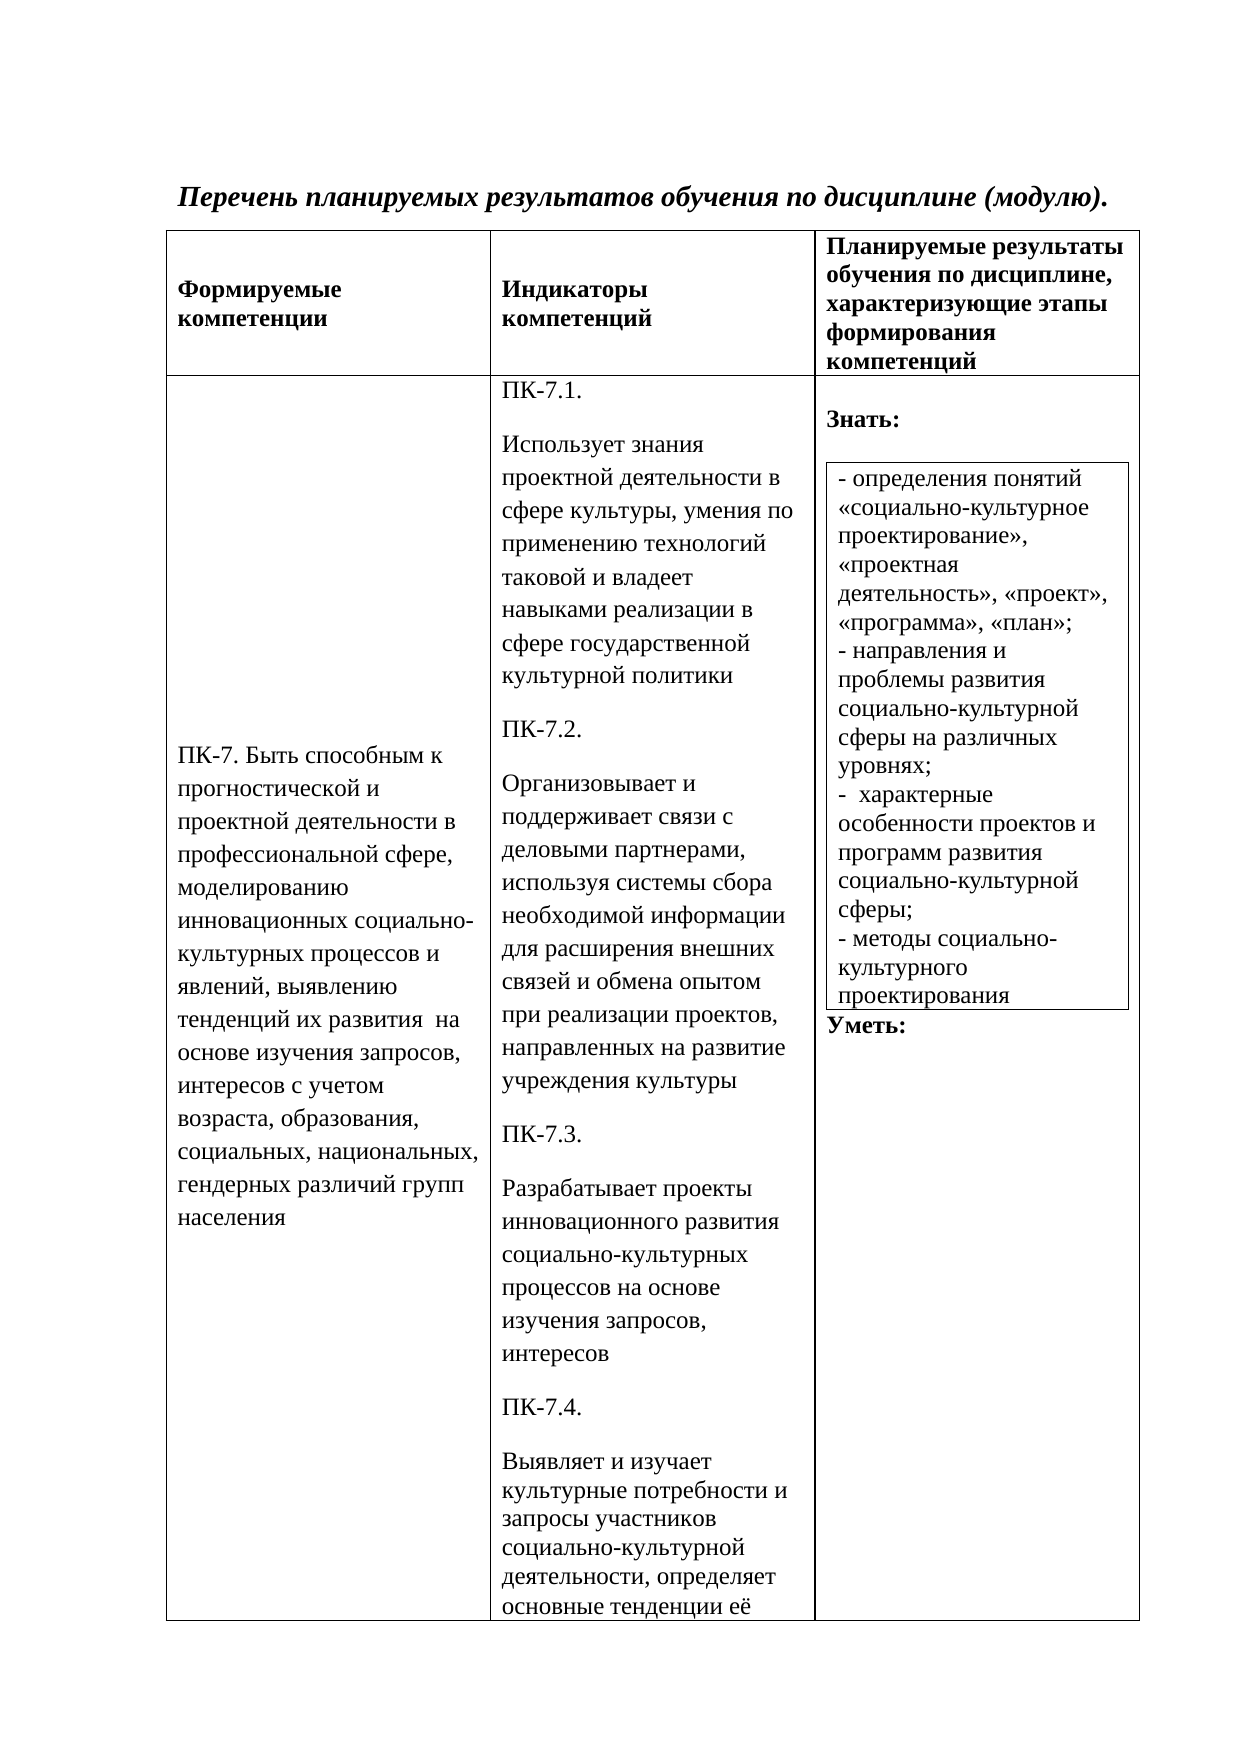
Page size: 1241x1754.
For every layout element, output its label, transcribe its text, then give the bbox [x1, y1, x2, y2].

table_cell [491, 376, 814, 1620]
text Перечень планируемых результатов обучения по дисциплине (модулю). [177, 179, 1152, 213]
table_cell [816, 376, 1139, 1620]
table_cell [167, 376, 490, 1620]
table_header Планируемые результаты обучения по дисциплине, характеризующие этапы формирования компетенций [816, 231, 1139, 374]
table_header Индикаторы компетенций [491, 231, 814, 374]
table_header Формируемые компетенции [167, 231, 490, 374]
